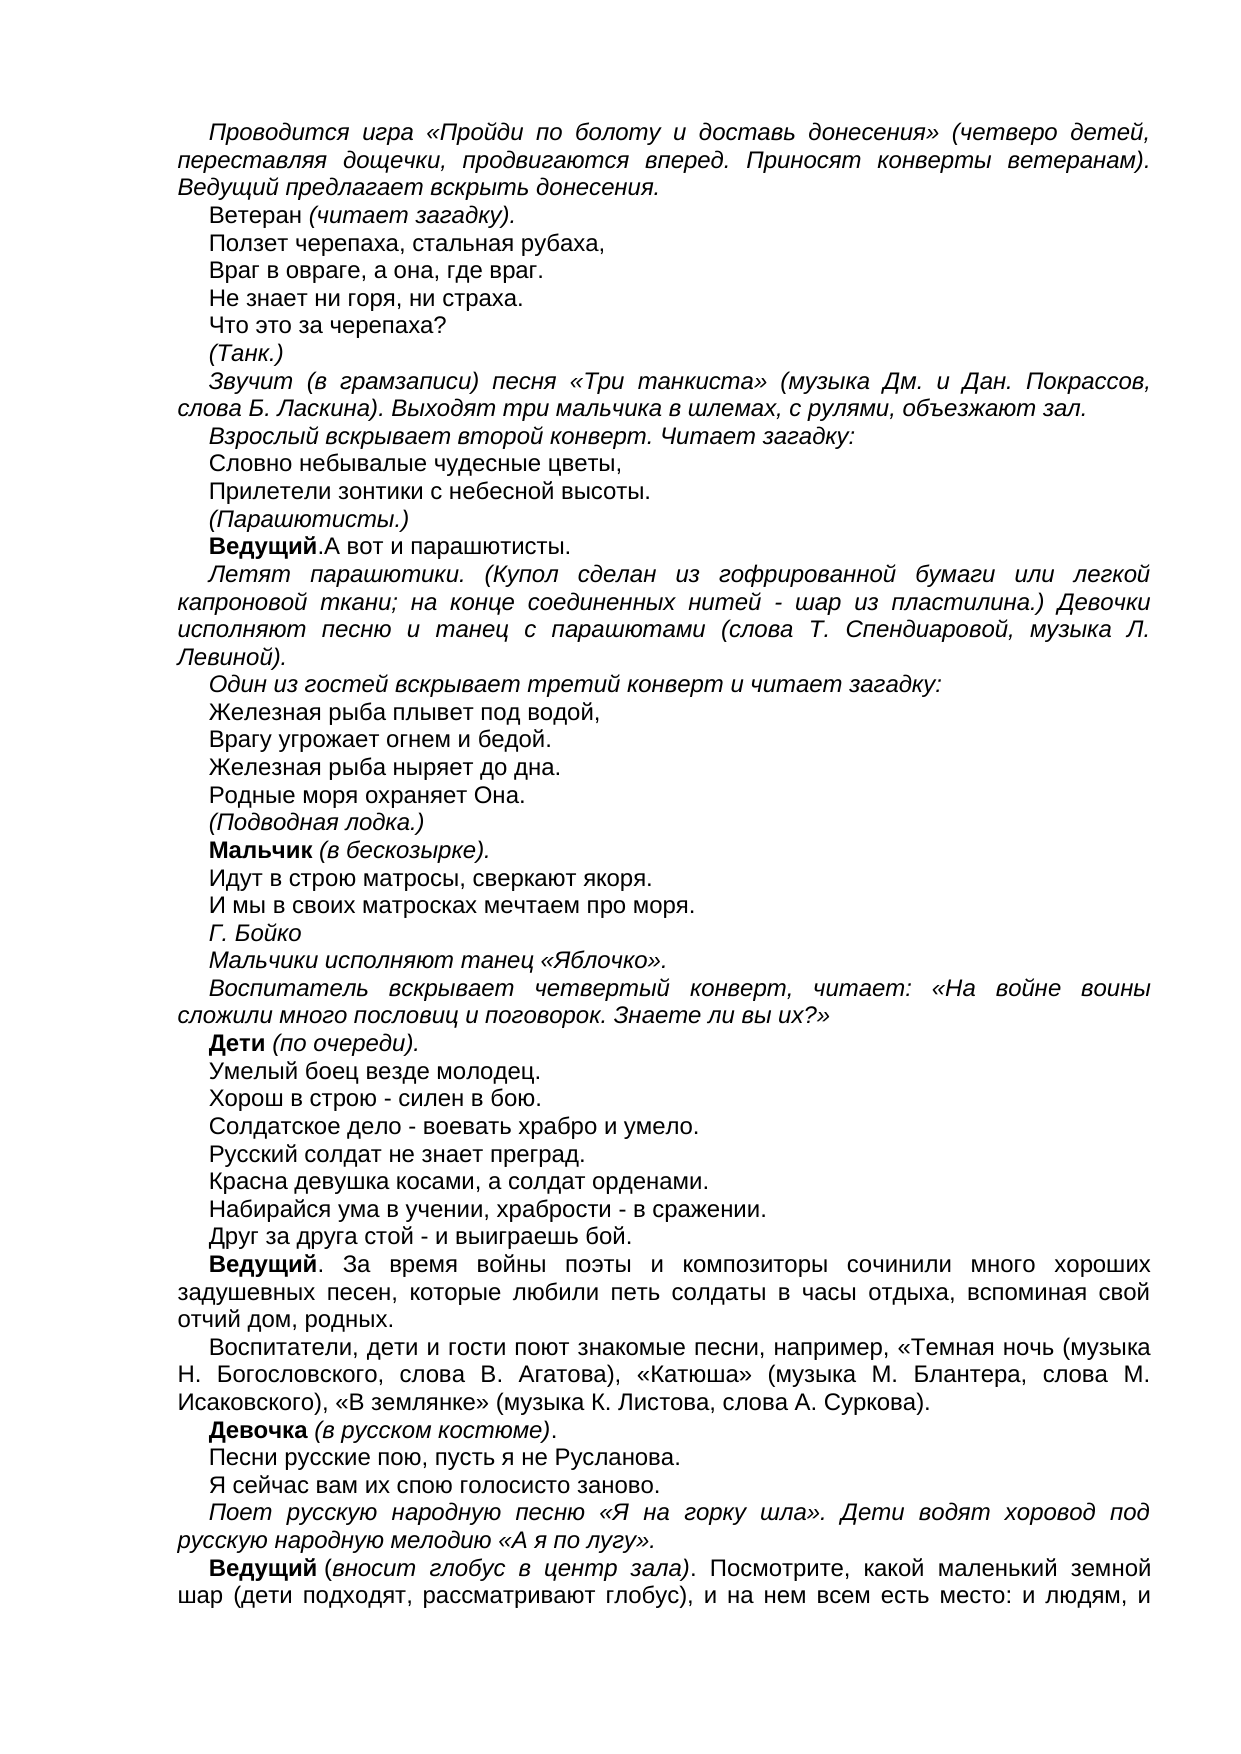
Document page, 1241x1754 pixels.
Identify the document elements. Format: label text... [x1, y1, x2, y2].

text Солдатское дело - воевать храбро и умело. [177, 1112, 1152, 1139]
text Воспитатели, дети и гости поют знакомые песни, например, «Темная ночь (музыка Н. Богословского, слова В. Агатова), «Катюша» (музыка М. Блантера, слова М. Исаковского), «В землянке» (музыка К. Листова, слова А. Суркова). [177, 1333, 1152, 1416]
text Красна девушка косами, а солдат орденами. [177, 1167, 1152, 1195]
text Воспитатель вскрывает четвертый конверт, читает: «На войне воины сложили много пословиц и поговорок. Знаете ли вы их?» [177, 974, 1152, 1029]
text Ведущий. За время войны поэты и композиторы сочинили много хороших задушевных песен, которые любили петь солдаты в часы отдыха, вспоминая свой отчий дом, родных. [177, 1250, 1152, 1333]
text Родные моря охраняет Она. [177, 781, 1152, 808]
text Взрослый вскрывает второй конверт. Читает загадку: [177, 422, 1152, 449]
text Мальчики исполняют танец «Яблочко». [177, 946, 1152, 974]
text Железная рыба ныряет до дна. [177, 753, 1152, 781]
text Хорош в строю - силен в бою. [177, 1084, 1152, 1112]
text Железная рыба плывет под водой, [177, 698, 1152, 725]
text Друг за друга стой - и выиграешь бой. [177, 1222, 1152, 1250]
text (Подводная лодка.) [177, 808, 1152, 836]
text Умелый боец везде молодец. [177, 1057, 1152, 1084]
text Г. Бойко [177, 919, 1152, 946]
text Я сейчас вам их спою голосисто заново. [177, 1471, 1152, 1498]
text Ветеран (читает загадку). [177, 201, 1152, 228]
text Прилетели зонтики с небесной высоты. [177, 477, 1152, 504]
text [177, 1553, 1152, 1609]
text Поет русскую народную песню «Я на горку шла». Дети водят хоровод под русскую народную мелодию «А я по лугу». [177, 1498, 1152, 1553]
text Идут в строю матросы, сверкают якоря. [177, 863, 1152, 891]
text Словно небывалые чудесные цветы, [177, 449, 1152, 477]
text И мы в своих матросках мечтаем про моря. [177, 891, 1152, 919]
text Ведущий.А вот и парашютисты. [177, 532, 1152, 560]
text Девочка (в русском костюме). [177, 1416, 1152, 1443]
text (Танк.) [177, 339, 1152, 367]
text Набирайся ума в учении, храбрости - в сражении. [177, 1195, 1152, 1222]
text Врагу угрожает огнем и бедой. [177, 725, 1152, 753]
text Один из гостей вскрывает третий конверт и читает загадку: [177, 670, 1152, 698]
text Проводится игра «Пройди по болоту и доставь донесения» (четверо детей, переставляя дощечки, продвигаются вперед. Приносят конверты ветеранам). Ведущий предлагает вскрыть донесения. [177, 118, 1152, 201]
text Не знает ни горя, ни страха. [177, 284, 1152, 311]
text Мальчик (в бескозырке). [177, 836, 1152, 863]
text (Парашютисты.) [177, 504, 1152, 532]
text Русский солдат не знает преград. [177, 1139, 1152, 1167]
text Враг в овраге, а она, где враг. [177, 256, 1152, 284]
text Дети (по очереди). [177, 1029, 1152, 1057]
text Ползет черепаха, стальная рубаха, [177, 228, 1152, 256]
text Летят парашютики. (Купол сделан из гофрированной бумаги или легкой капроновой ткани; на конце соединенных нитей - шар из пластилина.) Девочки исполняют песню и танец с парашютами (слова Т. Спендиаровой, музыка Л. Левиной). [177, 560, 1152, 670]
text Песни русские пою, пусть я не Русланова. [177, 1443, 1152, 1471]
text Что это за черепаха? [177, 311, 1152, 339]
text Звучит (в грамзаписи) песня «Три танкиста» (музыка Дм. и Дан. Покрассов, слова Б. Ласкина). Выходят три мальчика в шлемах, с рулями, объезжают зал. [177, 367, 1152, 422]
